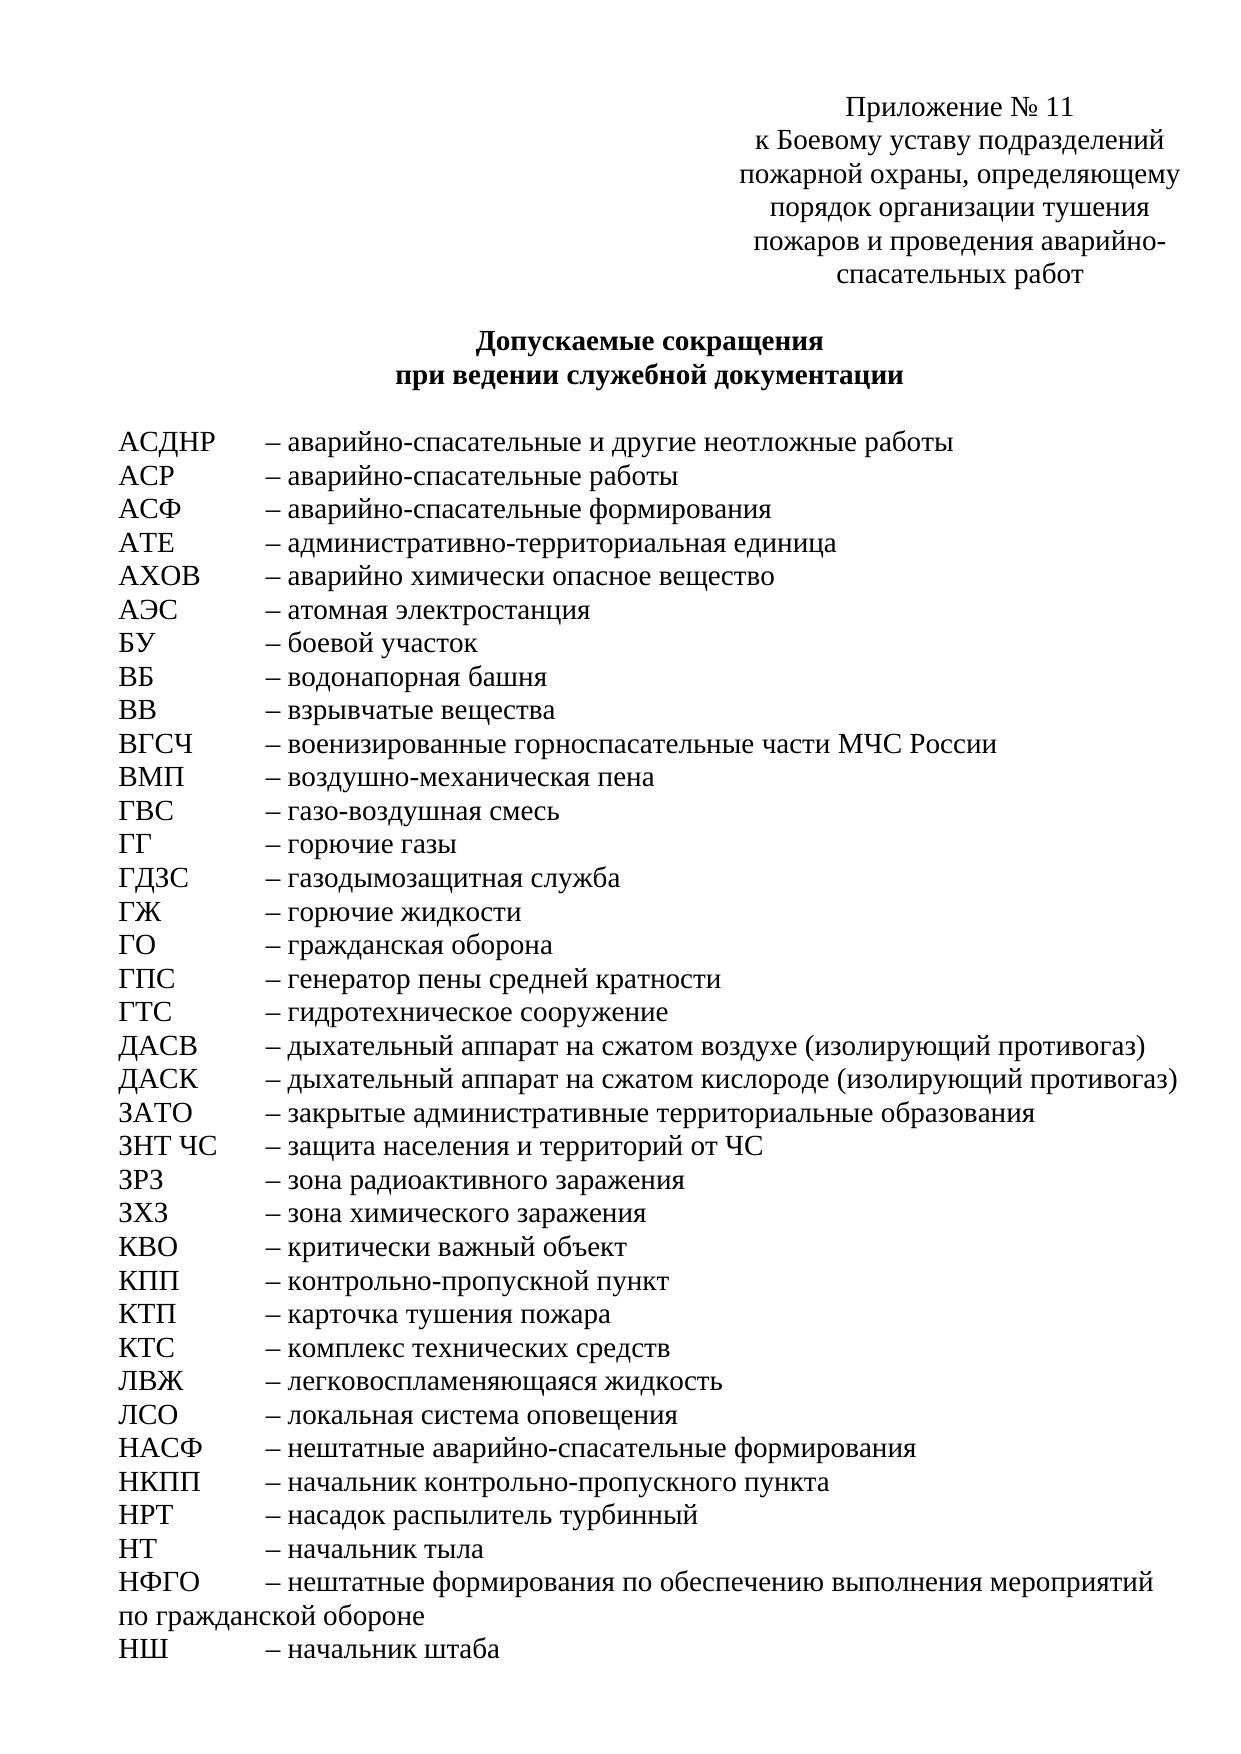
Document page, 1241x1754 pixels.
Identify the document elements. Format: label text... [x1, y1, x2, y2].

text ЗАТО – закрытые административные территориальные образования [118, 1095, 1181, 1128]
text ДАСК – дыхательный аппарат на сжатом кислороде (изолирующий противогаз) [118, 1061, 1181, 1095]
text КПП – контрольно-пропускной пункт [118, 1263, 1181, 1296]
text КВО – критически важный объект [118, 1229, 1181, 1263]
text НАСФ – нештатные аварийно-спасательные формирования [118, 1430, 1181, 1464]
text КТС – комплекс технических средств [118, 1330, 1181, 1363]
text НФГО – нештатные формирования по обеспечению выполнения мероприятий по гражданской обороне [118, 1564, 1181, 1632]
text ГДЗС – газодымозащитная служба [118, 860, 1181, 894]
text ЛВЖ – легковоспламеняющаяся жидкость [118, 1363, 1181, 1397]
text ЛСО – локальная система оповещения [118, 1397, 1181, 1430]
text АТЕ – административно-территориальная единица [118, 525, 1181, 558]
text ГТС – гидротехническое сооружение [118, 994, 1181, 1028]
text АСФ – аварийно-спасательные формирования [118, 491, 1181, 525]
text БУ – боевой участок [118, 625, 1181, 659]
text ЗНТ ЧС – защита населения и территорий от ЧС [118, 1128, 1181, 1162]
text АСР – аварийно-спасательные работы [118, 458, 1181, 491]
text АХОВ – аварийно химически опасное вещество [118, 558, 1181, 592]
text ВВ – взрывчатые вещества [118, 692, 1181, 726]
text НКПП – начальник контрольно-пропускного пункта [118, 1464, 1181, 1497]
text НТ – начальник тыла [118, 1531, 1181, 1564]
text ГЖ – горючие жидкости [118, 894, 1181, 927]
text Приложение № 11 к Боевому уставу подразделений пожарной охраны, определяющему порядок организации тушения пожаров и проведения аварийно-спасательных работ [738, 89, 1181, 290]
text ГВС – газо-воздушная смесь [118, 793, 1181, 827]
text ГО – гражданская оборона [118, 927, 1181, 961]
text АЭС – атомная электростанция [118, 592, 1181, 625]
text ВГСЧ – военизированные горноспасательные части МЧС России [118, 726, 1181, 759]
text ВБ – водонапорная башня [118, 659, 1181, 692]
text ДАСВ – дыхательный аппарат на сжатом воздухе (изолирующий противогаз) [118, 1028, 1181, 1061]
text ВМП – воздушно-механическая пена [118, 759, 1181, 793]
text Допускаемые сокращения при ведении служебной документации [118, 323, 1181, 391]
text ГГ – горючие газы [118, 827, 1181, 860]
text ЗXЗ – зона химического заражения [118, 1196, 1181, 1229]
text НРТ – насадок распылитель турбинный [118, 1497, 1181, 1531]
text ГПС – генератор пены средней кратности [118, 961, 1181, 994]
text НШ – начальник штаба [118, 1632, 1181, 1665]
text ЗРЗ – зона радиоактивного заражения [118, 1162, 1181, 1196]
text КТП – карточка тушения пожара [118, 1296, 1181, 1330]
text АСДНР – аварийно-спасательные и другие неотложные работы [118, 424, 1181, 458]
